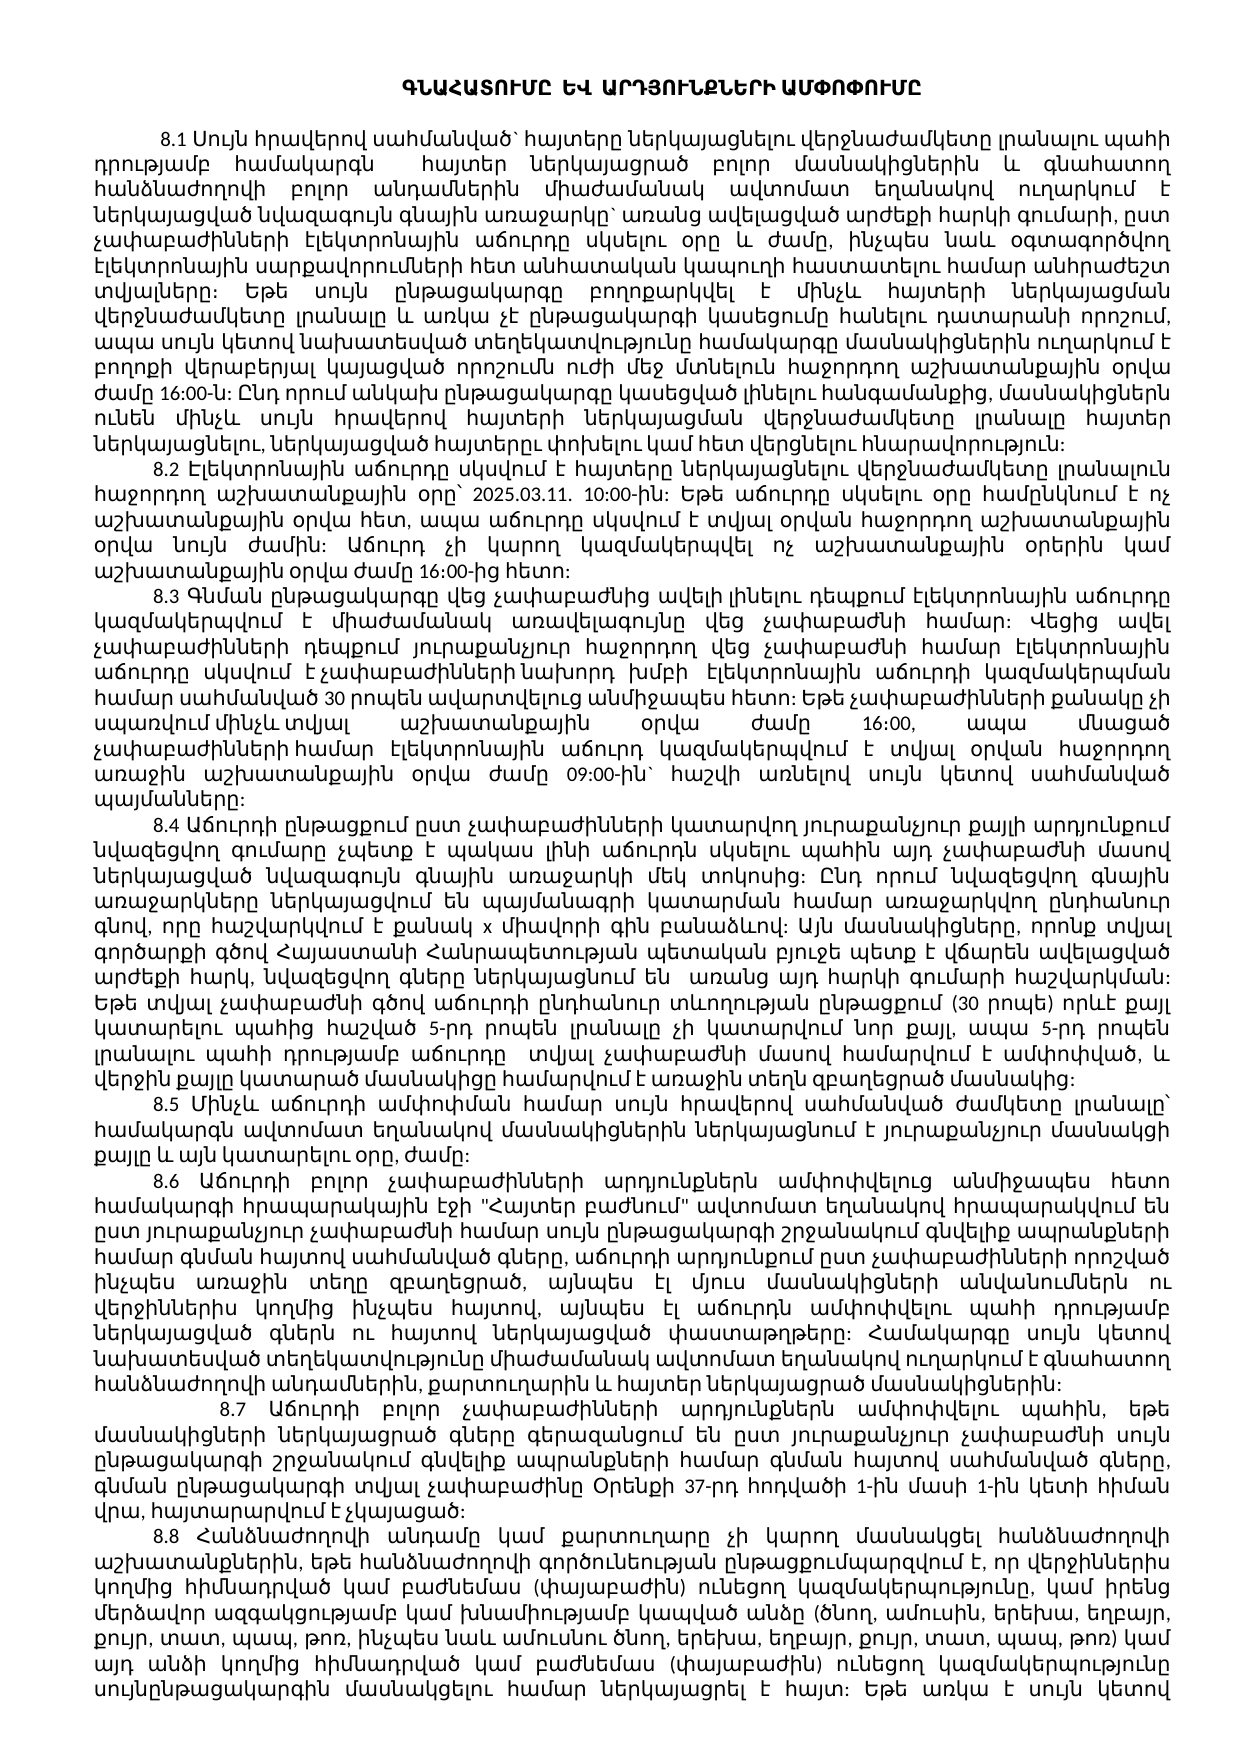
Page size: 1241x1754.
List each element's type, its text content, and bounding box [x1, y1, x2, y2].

text 8.6 Աճուրդի բոլոր չափաբաժինների արդյունքներն ամփոփվելուց անմիջապես հետո համակարգի հրապարակային էջի "Հայտեր բաժնում" ավտոմատ եղանակով հրապարակվում են ըստ յուրաքանչյուր չափաբաժնի համար սույն ընթացակարգի շրջանակում գնվելիք ապրանքների համար գնման հայտով սահմանված գները, աճուրդի արդյունքում ըստ չափաբաժինների որոշված ինչպես առաջին տեղը զբաղեցրած, այնպես էլ մյուս մասնակիցների անվանումներն ու վերջիններիս կողմից ինչպես հայտով, այնպես էլ աճուրդն ամփոփվելու պահի դրությամբ ներկայացված գներն ու հայտով ներկայացված փաստաթղթերը: Համակարգը սույն կետով նախատեսված տեղեկատվությունը միաժամանակ ավտոմատ եղանակով ուղարկում է գնահատող հանձնաժողովի անդամներին, քարտուղարին և հայտեր ներկայացրած մասնակիցներին: [94, 1168, 1171, 1397]
text 8.2 Էլեկտրոնային աճուրդը սկսվում է հայտերը ներկայացնելու վերջնաժամկետը լրանալուն հաջորդող աշխատանքային օրը՝ 2025.03.11. 10:00 -ին: Եթե աճուրդը սկսելու օրը համընկնում է ոչ աշխատանքային օրվա հետ, ապա աճուրդը սկսվում է տվյալ օրվան հաջորդող աշխատանքային օրվա նույն ժամին: Աճուրդ չի կարող կազմակերպվել ոչ աշխատանքային օրերին կամ աշխատանքային օրվա ժամը 16։00-ից հետո: [94, 456, 1171, 583]
text 8.5 Մինչև աճուրդի ամփոփման համար սույն հրավերով սահմանված ժամկետը լրանալը՝ համակարգն ավտոմատ եղանակով մասնակիցներին ներկայացնում է յուրաքանչյուր մասնակցի քայլը և այն կատարելու օրը, ժամը: [94, 1092, 1171, 1168]
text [94, 1524, 1171, 1702]
text 8.4 Աճուրդի ընթացքում ըստ չափաբաժինների կատարվող յուրաքանչյուր քայլի արդյունքում նվազեցվող գումարը չպետք է պակաս լինի աճուրդն սկսելու պահին այդ չափաբաժնի մասով ներկայացված նվազագույն գնային առաջարկի մեկ տոկոսից: Ընդ որում նվազեցվող գնային առաջարկները ներկայացվում են պայմանագրի կատարման համար առաջարկվող ընդհանուր գնով, որը հաշվարկվում է քանակ x միավորի գին բանաձևով: Այն մասնակիցները, որոնք տվյալ գործարքի գծով Հայաստանի Հանրապետության պետական բյուջե պետք է վճարեն ավելացված արժեքի հարկ, նվազեցվող գները ներկայացնում են առանց այդ հարկի գումարի հաշվարկման: Եթե տվյալ չափաբաժնի գծով աճուրդի ընդհանուր տևողության ընթացքում (30 րոպե) որևէ քայլ կատարելու պահից հաշված 5-րդ րոպեն լրանալը չի կատարվում նոր քայլ, ապա 5-րդ րոպեն լրանալու պահի դրությամբ աճուրդը տվյալ չափաբաժնի մասով համարվում է ամփոփված, և վերջին քայլը կատարած մասնակիցը համարվում է առաջին տեղն զբաղեցրած մասնակից: [94, 812, 1171, 1092]
text 8.3 Գնման ընթացակարգը վեց չափաբաժնից ավելի լինելու դեպքում էլեկտրոնային աճուրդը կազմակերպվում է միաժամանակ առավելագույնը վեց չափաբաժնի համար: Վեցից ավել չափաբաժինների դեպքում յուրաքանչյուր հաջորդող վեց չափաբաժնի համար էլեկտրոնային աճուրդը սկսվում է չափաբաժինների նախորդ խմբի էլեկտրոնային աճուրդի կազմակերպման համար սահմանված 30 րոպեն ավարտվելուց անմիջապես հետո: Եթե չափաբաժինների քանակը չի սպառվում մինչև տվյալ աշխատանքային օրվա ժամը 16։00, ապա մնացած չափաբաժինների համար էլեկտրոնային աճուրդ կազմակերպվում է տվյալ օրվան հաջորդող առաջին աշխատանքային օրվա ժամը 09:00-ին` հաշվի առնելով սույն կետով սահմանված պայմանները: [94, 583, 1171, 812]
text 8.7 Աճուրդի բոլոր չափաբաժինների արդյունքներն ամփոփվելու պահին, եթե մասնակիցների ներկայացրած գները գերազանցում են ըստ յուրաքանչյուր չափաբաժնի սույն ընթացակարգի շրջանակում գնվելիք ապրանքների համար գնման հայտով սահմանված գները, գնման ընթացակարգի տվյալ չափաբաժինը Օրենքի 37-րդ հոդվածի 1-ին մասի 1-ին կետի հիման վրա, հայտարարվում է չկայացած: [94, 1397, 1171, 1524]
text 8.1 Սույն հրավերով սահմանված` հայտերը ներկայացնելու վերջնաժամկետը լրանալու պահի դրությամբ համակարգն հայտեր ներկայացրած բոլոր մասնակիցներին և գնահատող հանձնաժողովի բոլոր անդամներին միաժամանակ ավտոմատ եղանակով ուղարկում է ներկայացված նվազագույն գնային առաջարկը` առանց ավելացված արժեքի հարկի գումարի, ըստ չափաբաժինների էլեկտրոնային աճուրդը սկսելու օրը և ժամը, ինչպես նաև օգտագործվող էլեկտրոնային սարքավորումների հետ անհատական կապուղի հաստատելու համար անհրաժեշտ տվյալները։ Եթե սույն ընթացակարգը բողոքարկվել է մինչև հայտերի ներկայացման վերջնաժամկետը լրանալը և առկա չէ ընթացակարգի կասեցումը հանելու դատարանի որոշում, ապա սույն կետով նախատեսված տեղեկատվությունը համակարգը մասնակիցներին ուղարկում է բողոքի վերաբերյալ կայացված որոշումն ուժի մեջ մտնելուն հաջորդող աշխատանքային օրվա ժամը 16:00-ն: Ընդ որում անկախ ընթացակարգը կասեցված լինելու հանգամանքից, մասնակիցներն ունեն մինչև սույն հրավերով հայտերի ներկայացման վերջնաժամկետը լրանալը հայտեր ներկայացնելու, ներկայացված հայտերըւ փոխելու կամ հետ վերցնելու հնարավորություն: [94, 126, 1171, 456]
text ԳՆԱՀԱՏՈՒՄԸ ԵՎ ԱՐԴՅՈՒՆՔՆԵՐԻ ԱՄՓՈՓՈՒՄԸ [94, 75, 1171, 100]
